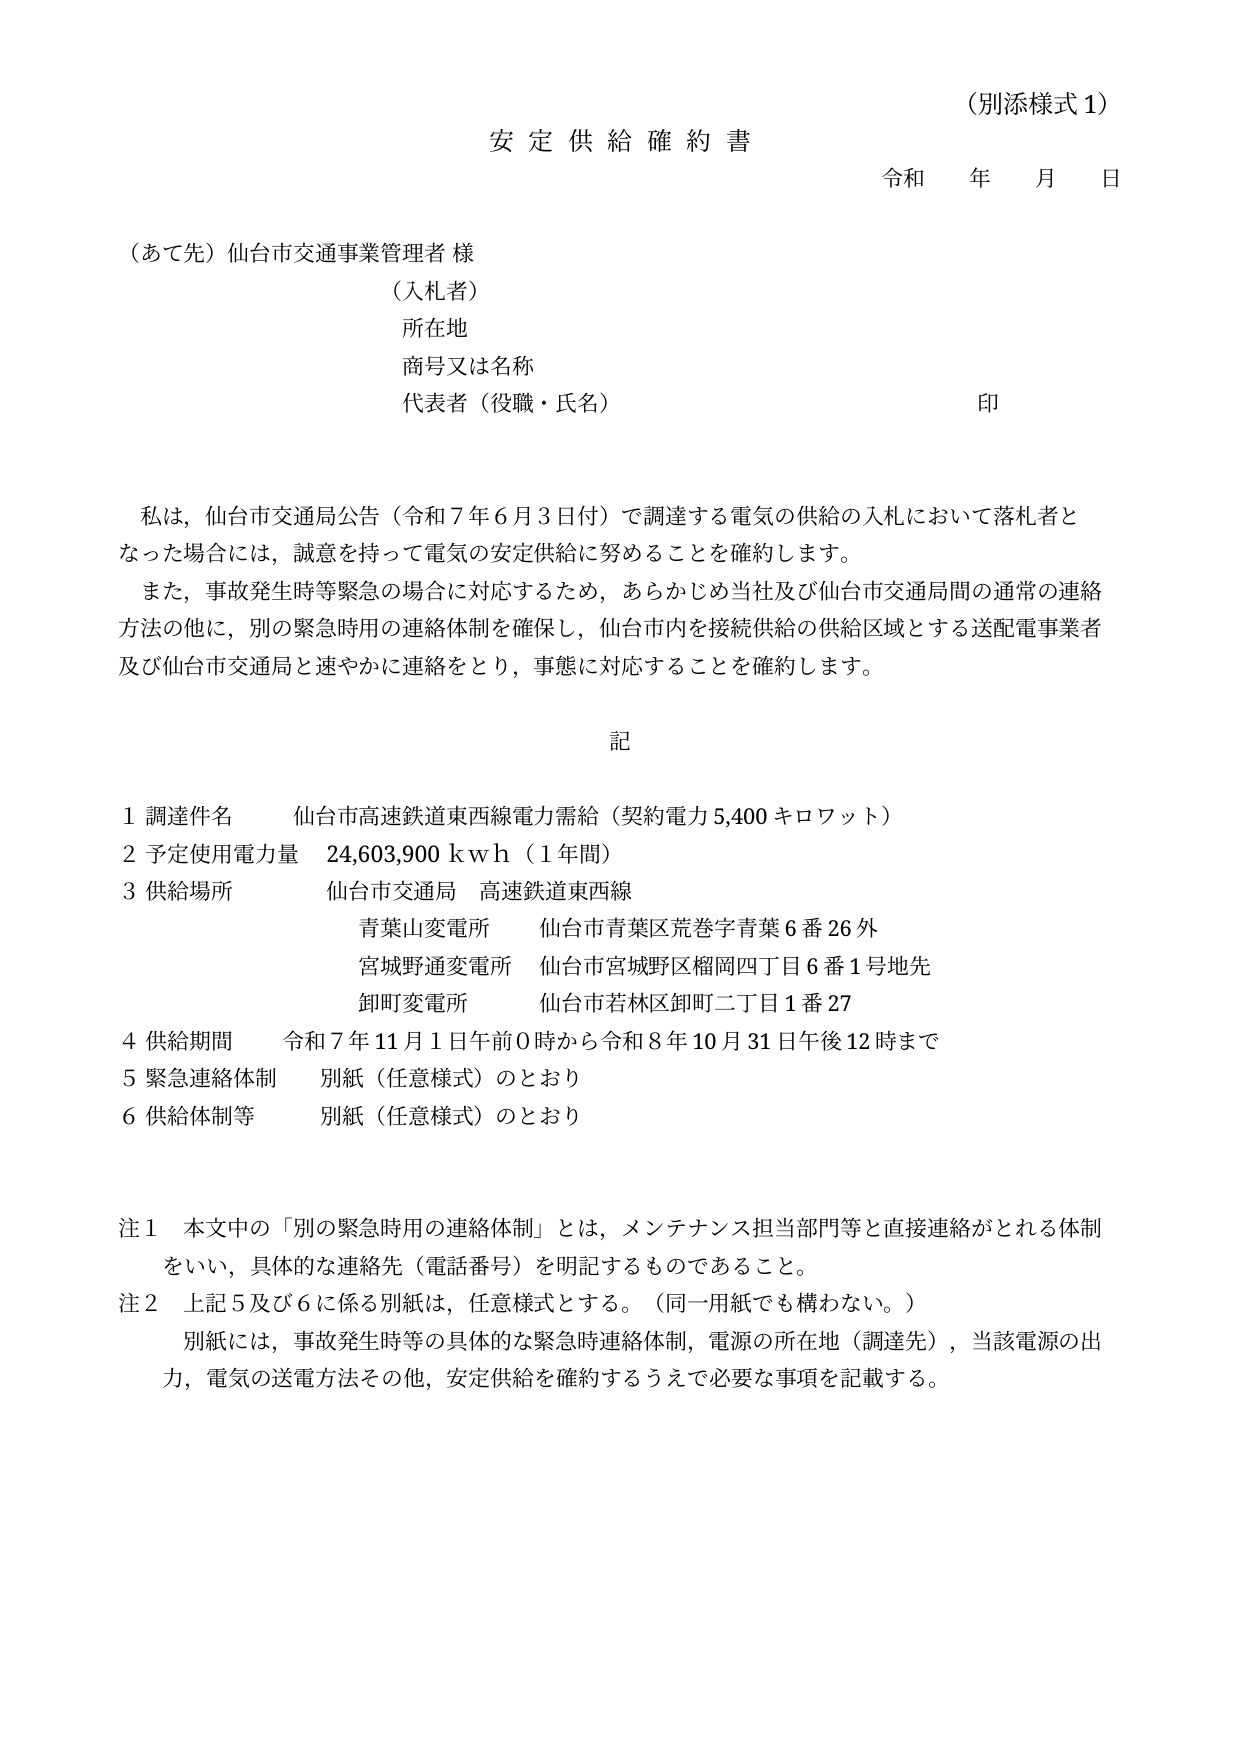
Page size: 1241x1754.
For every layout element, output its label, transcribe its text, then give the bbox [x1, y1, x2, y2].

text 令和 年 月 日 [118, 158, 1122, 196]
text 安定供給確約書 [118, 121, 1122, 158]
text 商号又は名称 [402, 346, 1122, 383]
text １ 調達件名 仙台市高速鉄道東西線電力需給（契約電力5,400キロワット） [118, 796, 1122, 833]
text 記 [118, 721, 1122, 758]
text （あて先）仙台市交通事業管理者 様 [118, 233, 1122, 271]
text 代表者（役職・氏名） 印 [402, 383, 1122, 421]
text 私は，仙台市交通局公告（令和７年６月３日付）で調達する電気の供給の入札において落札者となった場合には，誠意を持って電気の安定供給に努めることを確約します。 [118, 496, 1122, 571]
text また，事故発生時等緊急の場合に対応するため，あらかじめ当社及び仙台市交通局間の通常の連絡方法の他に，別の緊急時用の連絡体制を確保し，仙台市内を接続供給の供給区域とする送配電事業者及び仙台市交通局と速やかに連絡をとり，事態に対応することを確約します。 [118, 571, 1122, 683]
text （別添様式1） [118, 83, 1122, 121]
text ５ 緊急連絡体制 別紙（任意様式）のとおり [118, 1058, 1122, 1096]
text ３ 供給場所 仙台市交通局 高速鉄道東西線 [118, 871, 1166, 908]
text 所在地 [402, 308, 1122, 346]
text 卸町変電所 仙台市若林区卸町二丁目1番27 [359, 983, 1122, 1021]
text （入札者） [381, 271, 1122, 308]
text 注１ 本文中の「別の緊急時用の連絡体制」とは，メンテナンス担当部門等と直接連絡がとれる体制をいい，具体的な連絡先（電話番号）を明記するものであること。 [118, 1208, 1122, 1283]
text 注２ 上記５及び６に係る別紙は，任意様式とする。（同一用紙でも構わない。） [118, 1283, 1122, 1321]
text ６ 供給体制等 別紙（任意様式）のとおり [118, 1096, 1122, 1133]
text 別紙には，事故発生時等の具体的な緊急時連絡体制，電源の所在地（調達先），当該電源の出力，電気の送電方法その他，安定供給を確約するうえで必要な事項を記載する。 [118, 1321, 1122, 1396]
text 宮城野通変電所 仙台市宮城野区榴岡四丁目6番1号地先 [359, 946, 1122, 983]
text ２ 予定使用電力量 24,603,900ｋｗｈ（１年間） [118, 833, 1122, 871]
text 青葉山変電所 仙台市青葉区荒巻字青葉6番26外 [359, 908, 1122, 946]
text ４ 供給期間 令和７年11月１日午前０時から令和８年10月31日午後12時まで [118, 1021, 1166, 1058]
